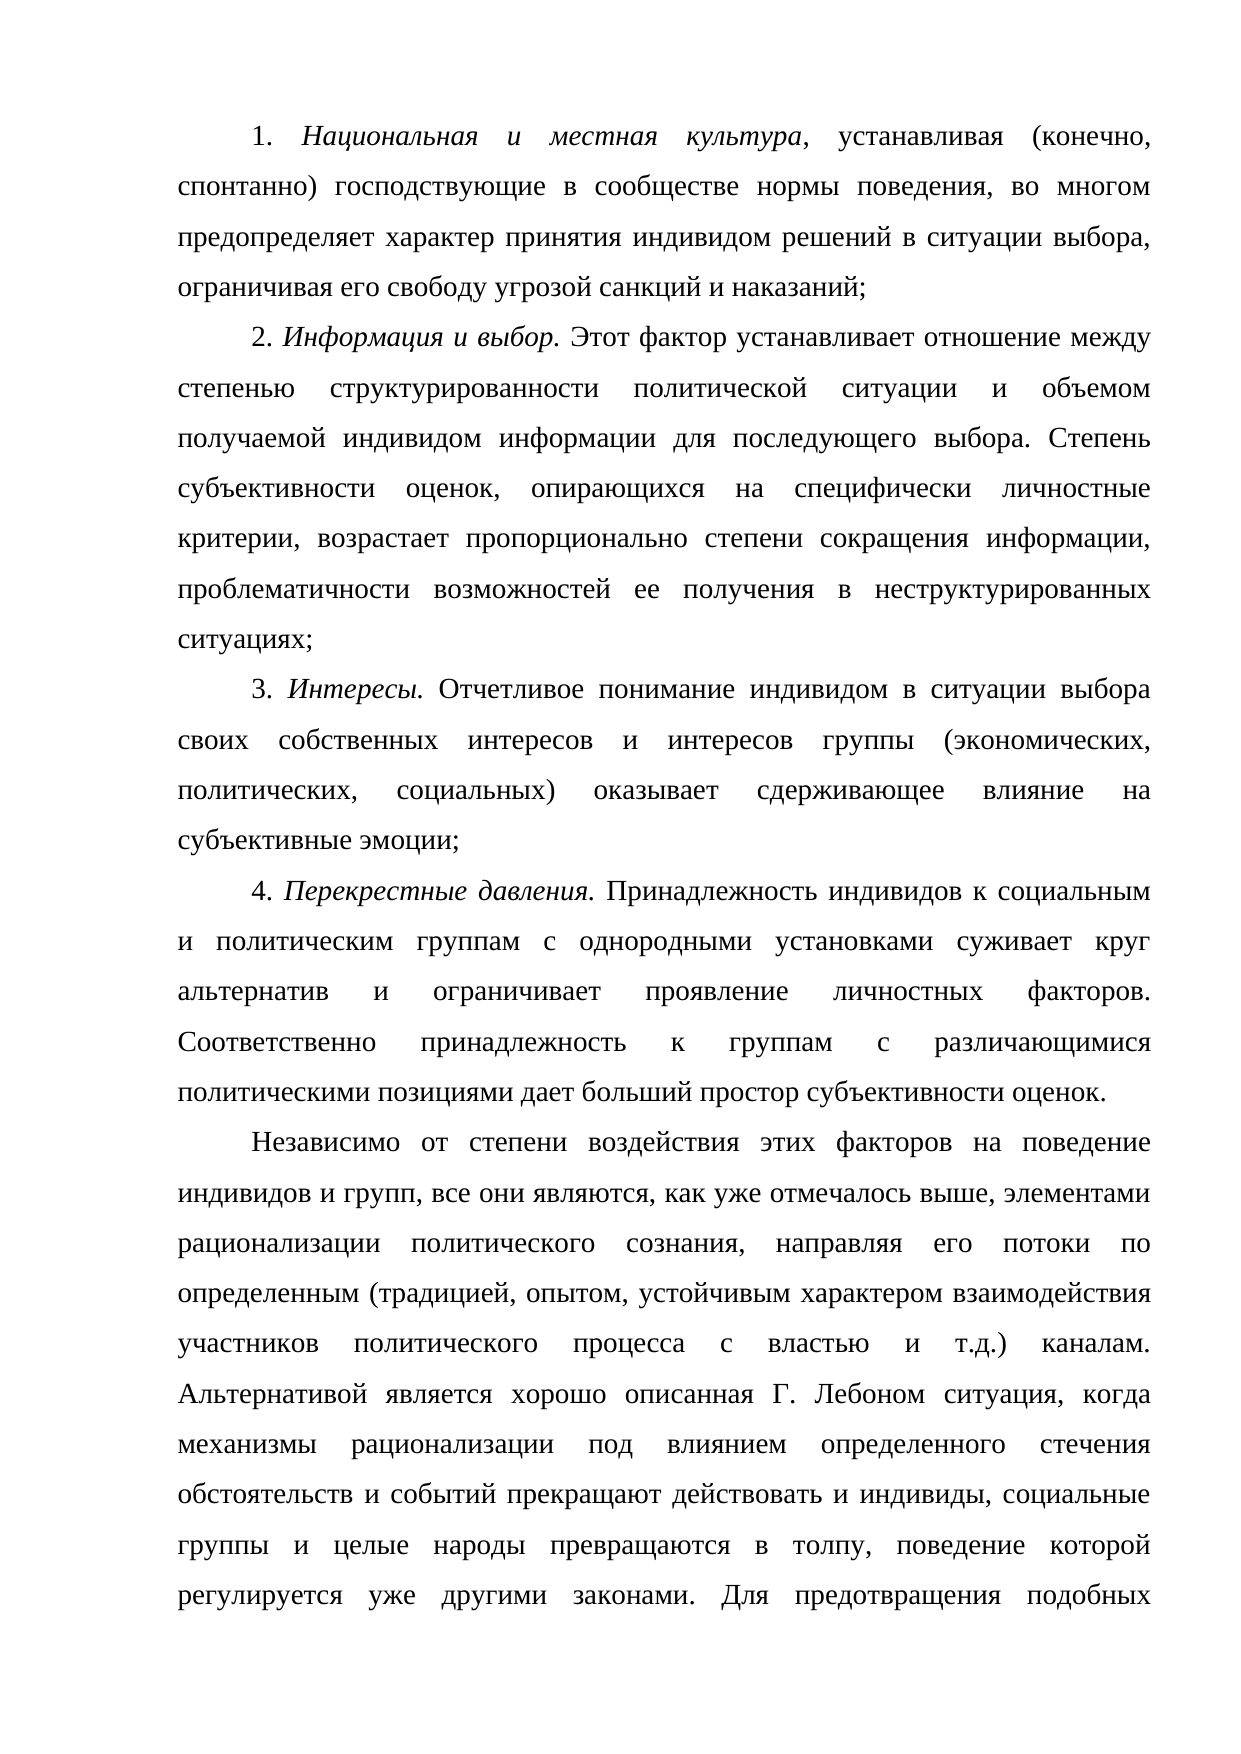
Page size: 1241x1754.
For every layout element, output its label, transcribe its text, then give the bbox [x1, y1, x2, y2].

text 4. Перекрестные давления. Принадлежность индивидов к социальным и политическим группам с однородными установками суживает круг альтернатив и ограничивает проявление личностных факторов. Соответственно принадлежность к группам с различающимися политическими позициями дает больший простор субъективности оценок. [177, 873, 1152, 1108]
text 1. Национальная и местная культура, устанавливая (конечно, спонтанно) господствующие в сообществе нормы поведения, во многом предопределяет характер принятия индивидом решений в ситуации выбора, ограничивая его свободу угрозой санкций и наказаний; [177, 118, 1152, 303]
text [177, 1124, 1152, 1611]
text 3. Интересы. Отчетливое понимание индивидом в ситуации выбора своих собственных интересов и интересов группы (экономических, политических, социальных) оказывает сдерживающее влияние на субъективные эмоции; [177, 672, 1152, 856]
text 2. Информация и выбор. Этот фактор устанавливает отношение между степенью структурированности политической ситуации и объемом получаемой индивидом информации для последующего выбора. Степень субъективности оценок, опирающихся на специфически личностные критерии, возрастает пропорционально степени сокращения информации, проблематичности возможностей ее получения в неструктурированных ситуациях; [177, 319, 1152, 655]
